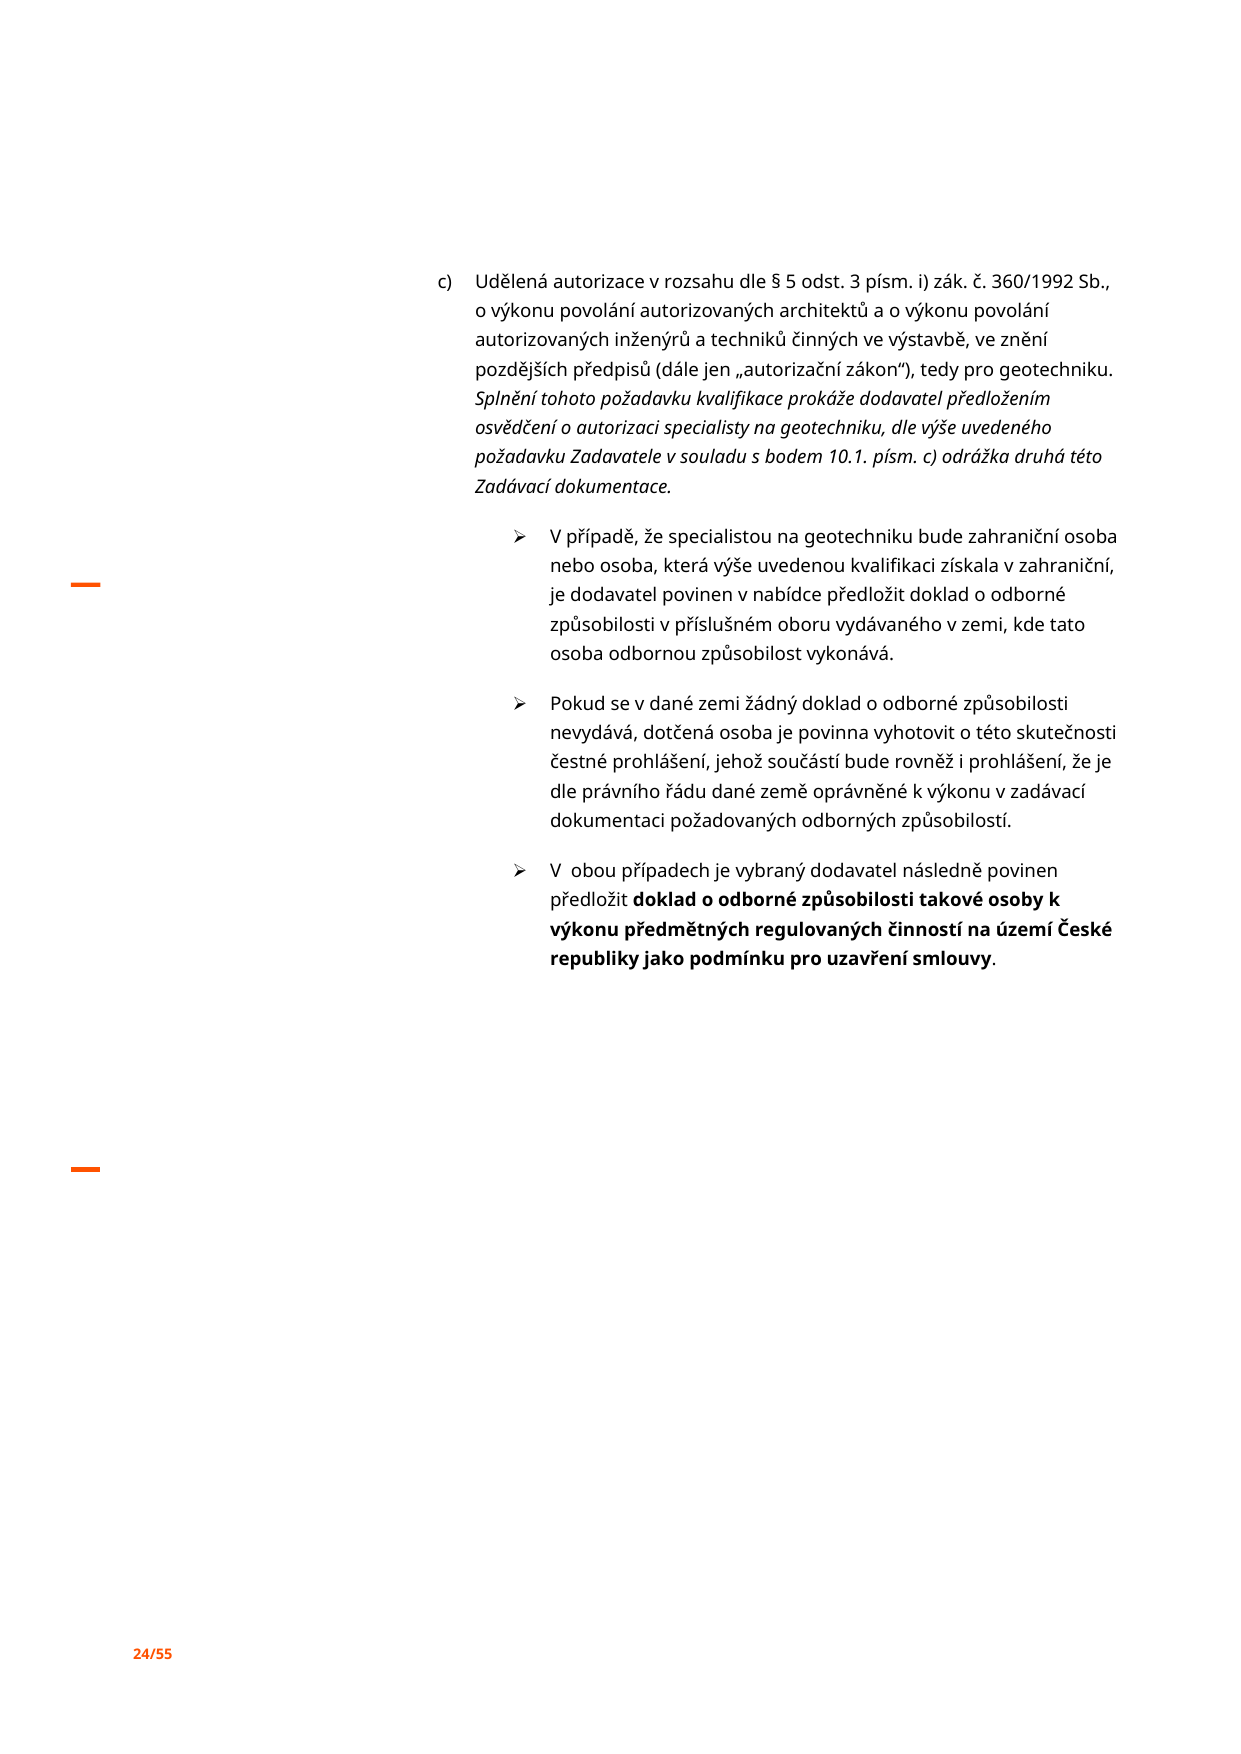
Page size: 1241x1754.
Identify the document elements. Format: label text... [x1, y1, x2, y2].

list V případě, že specialistou na geotechniku bude zahraniční osoba nebo osoba, která výše uvedenou kvalifikaci získala v zahraniční, je dodavatel povinen v nabídce předložit doklad o odborné způsobilosti v příslušném oboru vydávaného v zemi, kde tato osoba odbornou způsobilost vykonává. [512, 523, 1122, 666]
list Pokud se v dané zemi žádný doklad o odborné způsobilosti nevydává, dotčená osoba je povinna vyhotovit o této skutečnosti čestné prohlášení, jehož součástí bude rovněž i prohlášení, že je dle právního řádu dané země oprávněné k výkonu v zadávací dokumentaci požadovaných odborných způsobilostí. [512, 690, 1122, 833]
list Udělená autorizace v rozsahu dle § 5 odst. 3 písm. i) zák. č. 360/1992 Sb., o výkonu povolání autorizovaných architektů a o výkonu povolání autorizovaných inženýrů a techniků činných ve výstavbě, ve znění pozdějších předpisů (dále jen „autorizační zákon“), tedy pro geotechniku. Splnění tohoto požadavku kvalifikace prokáže dodavatel předložením osvědčení o autorizaci specialisty na geotechniku, dle výše uvedeného požadavku Zadavatele v souladu s bodem 10.1. písm. c) odrážka druhá této Zadávací dokumentace. [437, 268, 1122, 498]
list V obou případech je vybraný dodavatel následně povinen předložit doklad o odborné způsobilosti takové osoby k výkonu předmětných regulovaných činností na území České republiky jako podmínku pro uzavření smlouvy. [512, 857, 1122, 971]
